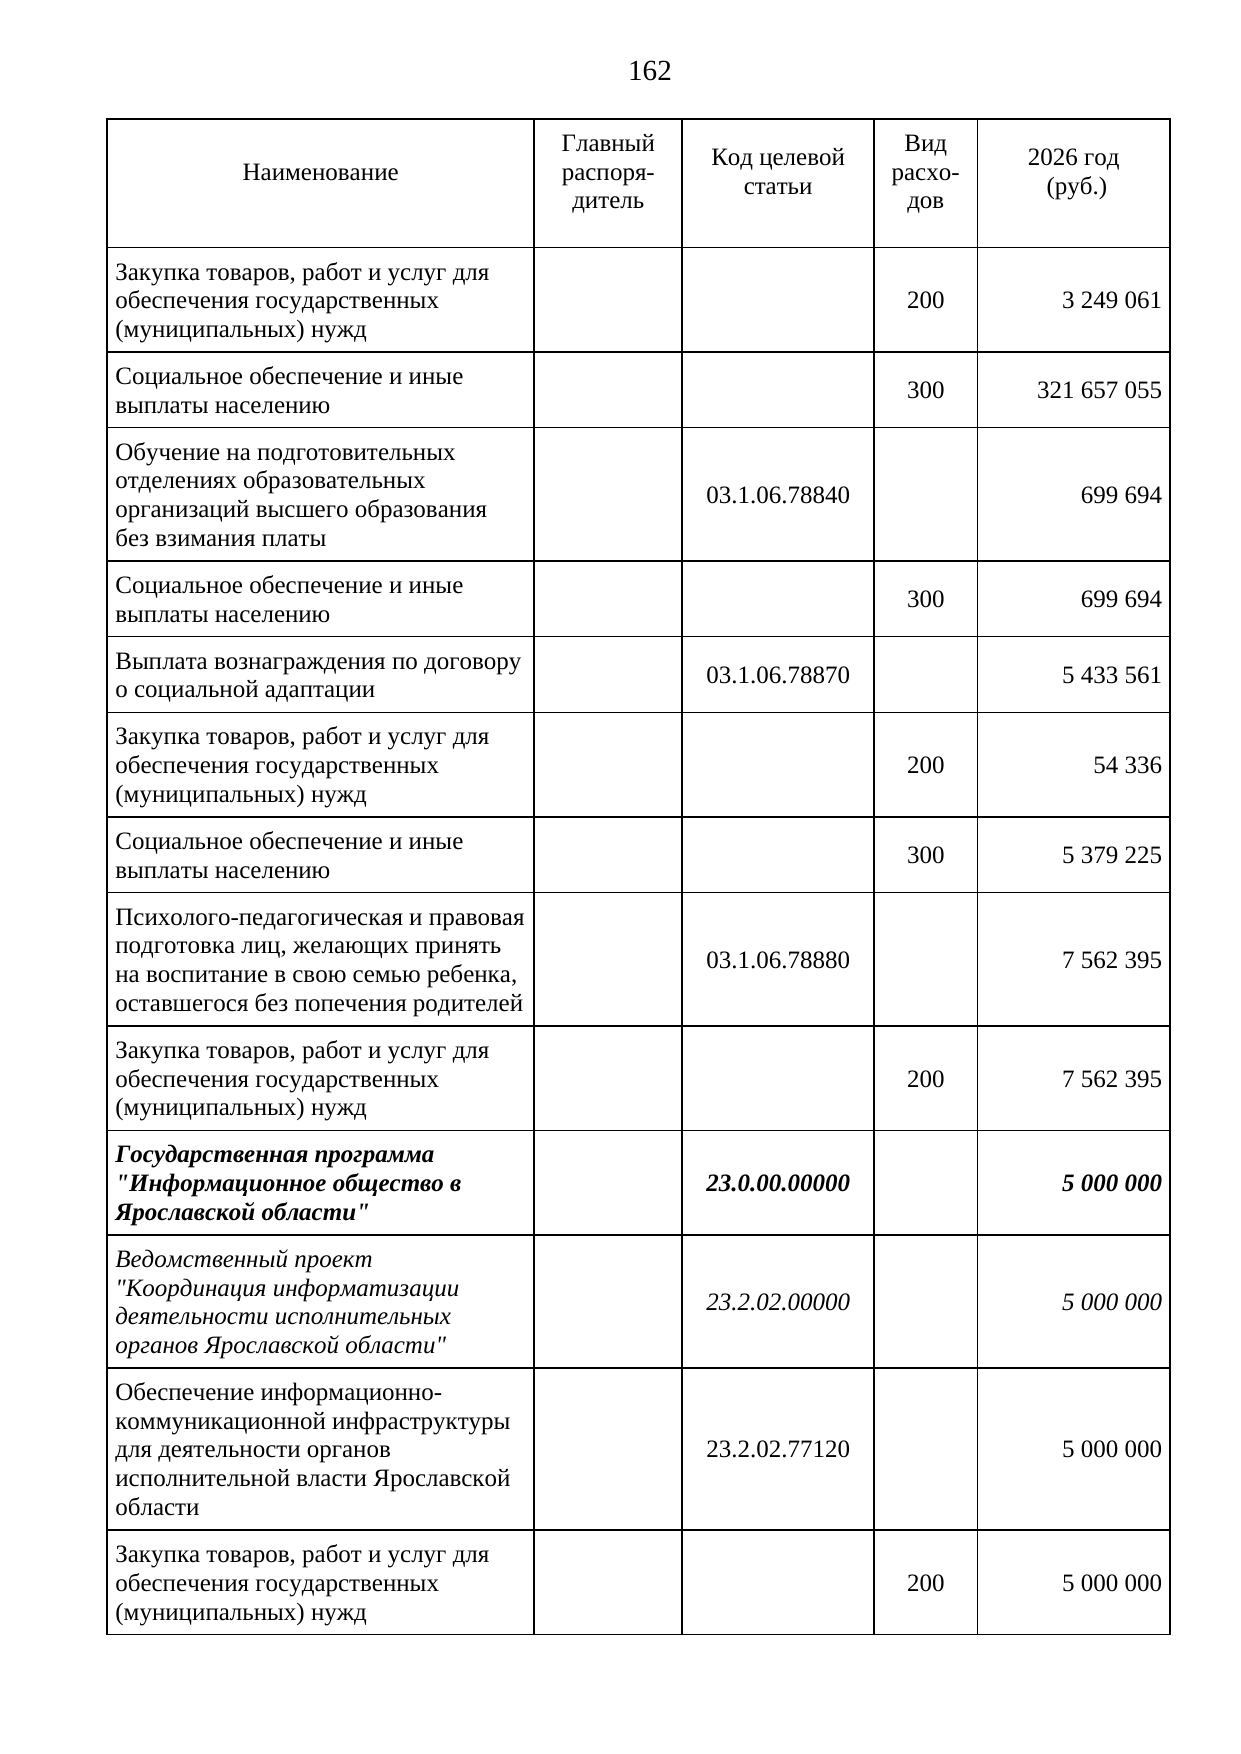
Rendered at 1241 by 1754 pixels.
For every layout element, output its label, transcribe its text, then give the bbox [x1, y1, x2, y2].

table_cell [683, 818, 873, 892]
table_header Главный распоря-дитель [535, 120, 681, 247]
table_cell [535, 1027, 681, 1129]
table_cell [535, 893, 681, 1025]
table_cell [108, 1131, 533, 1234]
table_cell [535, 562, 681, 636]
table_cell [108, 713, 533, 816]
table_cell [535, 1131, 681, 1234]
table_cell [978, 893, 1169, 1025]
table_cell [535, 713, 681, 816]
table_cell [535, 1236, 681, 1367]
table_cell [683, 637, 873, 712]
table_header 2026 год (руб.) [978, 120, 1169, 247]
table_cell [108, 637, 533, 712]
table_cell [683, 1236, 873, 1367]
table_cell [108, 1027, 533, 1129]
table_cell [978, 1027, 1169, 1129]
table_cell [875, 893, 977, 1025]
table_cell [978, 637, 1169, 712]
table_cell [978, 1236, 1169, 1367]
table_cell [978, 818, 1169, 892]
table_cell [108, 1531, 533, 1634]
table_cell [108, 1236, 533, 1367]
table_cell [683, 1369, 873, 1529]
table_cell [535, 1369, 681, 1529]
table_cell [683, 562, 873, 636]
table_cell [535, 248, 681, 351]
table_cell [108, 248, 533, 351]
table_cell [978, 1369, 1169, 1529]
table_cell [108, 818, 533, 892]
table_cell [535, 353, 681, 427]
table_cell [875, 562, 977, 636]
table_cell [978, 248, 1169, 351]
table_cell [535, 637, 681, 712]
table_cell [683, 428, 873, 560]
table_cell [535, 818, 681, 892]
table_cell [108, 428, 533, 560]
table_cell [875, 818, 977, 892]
table_header Наименование [108, 120, 533, 247]
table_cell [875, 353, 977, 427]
table_header Код целевой статьи [683, 120, 873, 247]
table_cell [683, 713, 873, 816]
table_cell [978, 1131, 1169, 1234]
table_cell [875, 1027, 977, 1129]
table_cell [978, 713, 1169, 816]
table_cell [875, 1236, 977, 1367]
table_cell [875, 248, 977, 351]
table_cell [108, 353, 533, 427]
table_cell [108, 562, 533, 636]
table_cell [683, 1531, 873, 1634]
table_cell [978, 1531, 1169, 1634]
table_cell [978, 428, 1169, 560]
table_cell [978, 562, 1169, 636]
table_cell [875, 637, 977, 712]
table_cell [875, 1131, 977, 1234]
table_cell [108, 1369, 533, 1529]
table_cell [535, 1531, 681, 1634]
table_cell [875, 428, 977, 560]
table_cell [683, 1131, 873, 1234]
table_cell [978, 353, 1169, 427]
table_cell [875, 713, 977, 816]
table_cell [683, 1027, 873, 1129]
table_header Вид расхо- дов [875, 120, 977, 247]
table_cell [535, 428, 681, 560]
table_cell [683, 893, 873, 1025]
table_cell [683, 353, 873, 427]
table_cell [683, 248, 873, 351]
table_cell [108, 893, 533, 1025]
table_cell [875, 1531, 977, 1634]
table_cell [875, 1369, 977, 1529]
